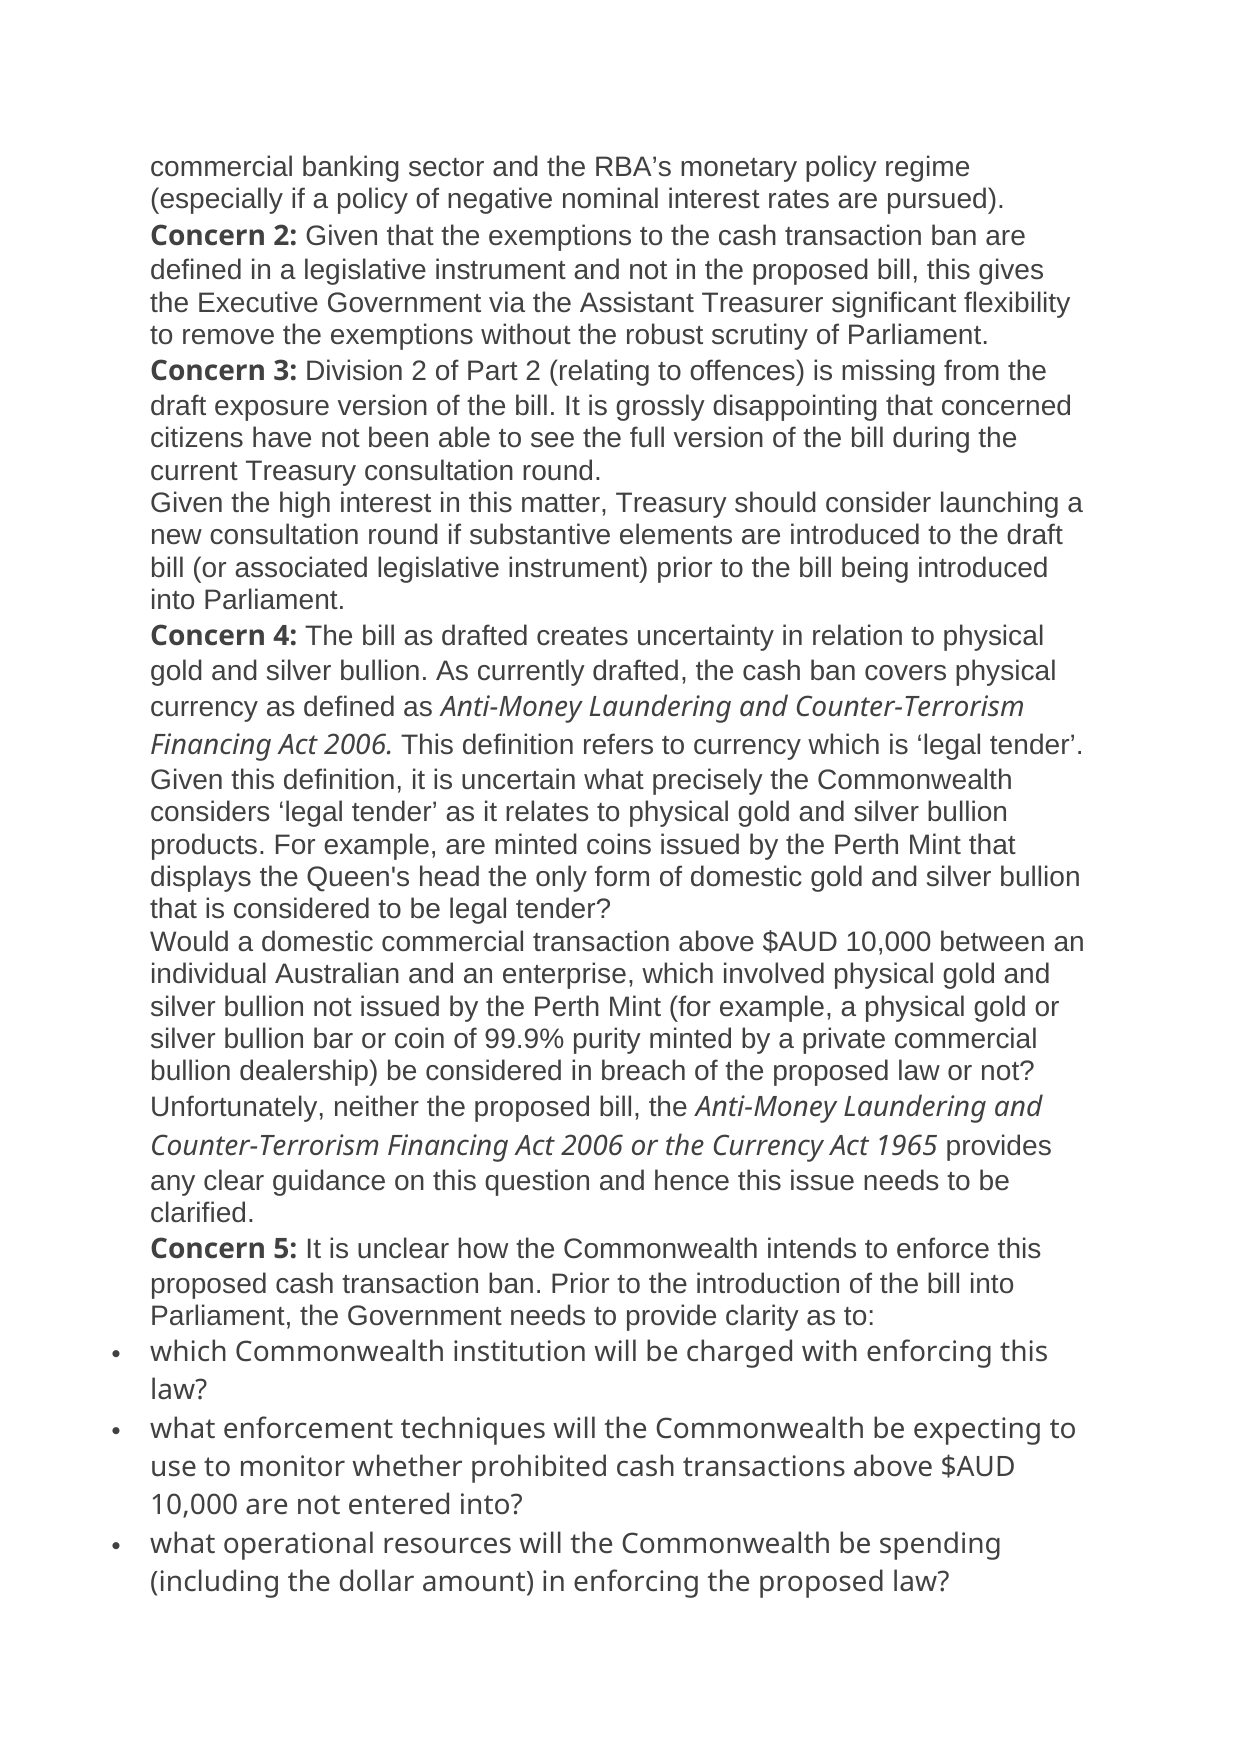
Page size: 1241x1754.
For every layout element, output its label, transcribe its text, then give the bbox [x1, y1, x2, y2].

text Concern 2: Given that the exemptions to the cash transaction ban are defined in a legislative instrument and not in the proposed bill, this gives the Executive Government via the Assistant Treasurer significant flexibility to remove the exemptions without the robust scrutiny of Parliament. [150, 215, 1090, 350]
text Unfortunately, neither the proposed bill, the Anti-Money Laundering and Counter-Terrorism Financing Act 2006 or the Currency Act 1965 provides any clear guidance on this question and hence this issue needs to be clarified. [150, 1087, 1090, 1228]
text Concern 3: Division 2 of Part 2 (relating to offences) is missing from the draft exposure version of the bill. It is grossly disappointing that concerned citizens have not been able to see the full version of the bill during the current Treasury consultation round. [150, 350, 1090, 486]
text Given this definition, it is uncertain what precisely the Commonwealth considers ‘legal tender’ as it relates to physical gold and silver bullion products. For example, are minted coins issued by the Perth Mint that displays the Queen's head the only form of domestic gold and silver bullion that is considered to be legal tender? [150, 763, 1090, 925]
list what enforcement techniques will the Commonwealth be expecting to use to monitor whether prohibited cash transactions above $AUD 10,000 are not entered into? [112, 1408, 1090, 1523]
text Would a domestic commercial transaction above $AUD 10,000 between an individual Australian and an enterprise, which involved physical gold and silver bullion not issued by the Perth Mint (for example, a physical gold or silver bullion bar or coin of 99.9% purity minted by a private commercial bullion dealership) be considered in breach of the proposed law or not? [150, 925, 1090, 1087]
text Given the high interest in this matter, Treasury should consider launching a new consultation round if substantive elements are introduced to the draft bill (or associated legislative instrument) prior to the bill being introduced into Parliament. [150, 486, 1090, 615]
text Concern 5: It is unclear how the Commonwealth intends to enforce this proposed cash transaction ban. Prior to the introduction of the bill into Parliament, the Government needs to provide clarity as to: [150, 1228, 1090, 1331]
text Concern 4: The bill as drafted creates uncertainty in relation to physical gold and silver bullion. As currently drafted, the cash ban covers physical currency as defined as Anti-Money Laundering and Counter-Terrorism Financing Act 2006. This definition refers to currency which is ‘legal tender’. [150, 615, 1090, 763]
list what operational resources will the Commonwealth be spending (including the dollar amount) in enforcing the proposed law? [112, 1523, 1090, 1600]
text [150, 150, 1090, 215]
list which Commonwealth institution will be charged with enforcing this law? [112, 1331, 1090, 1408]
